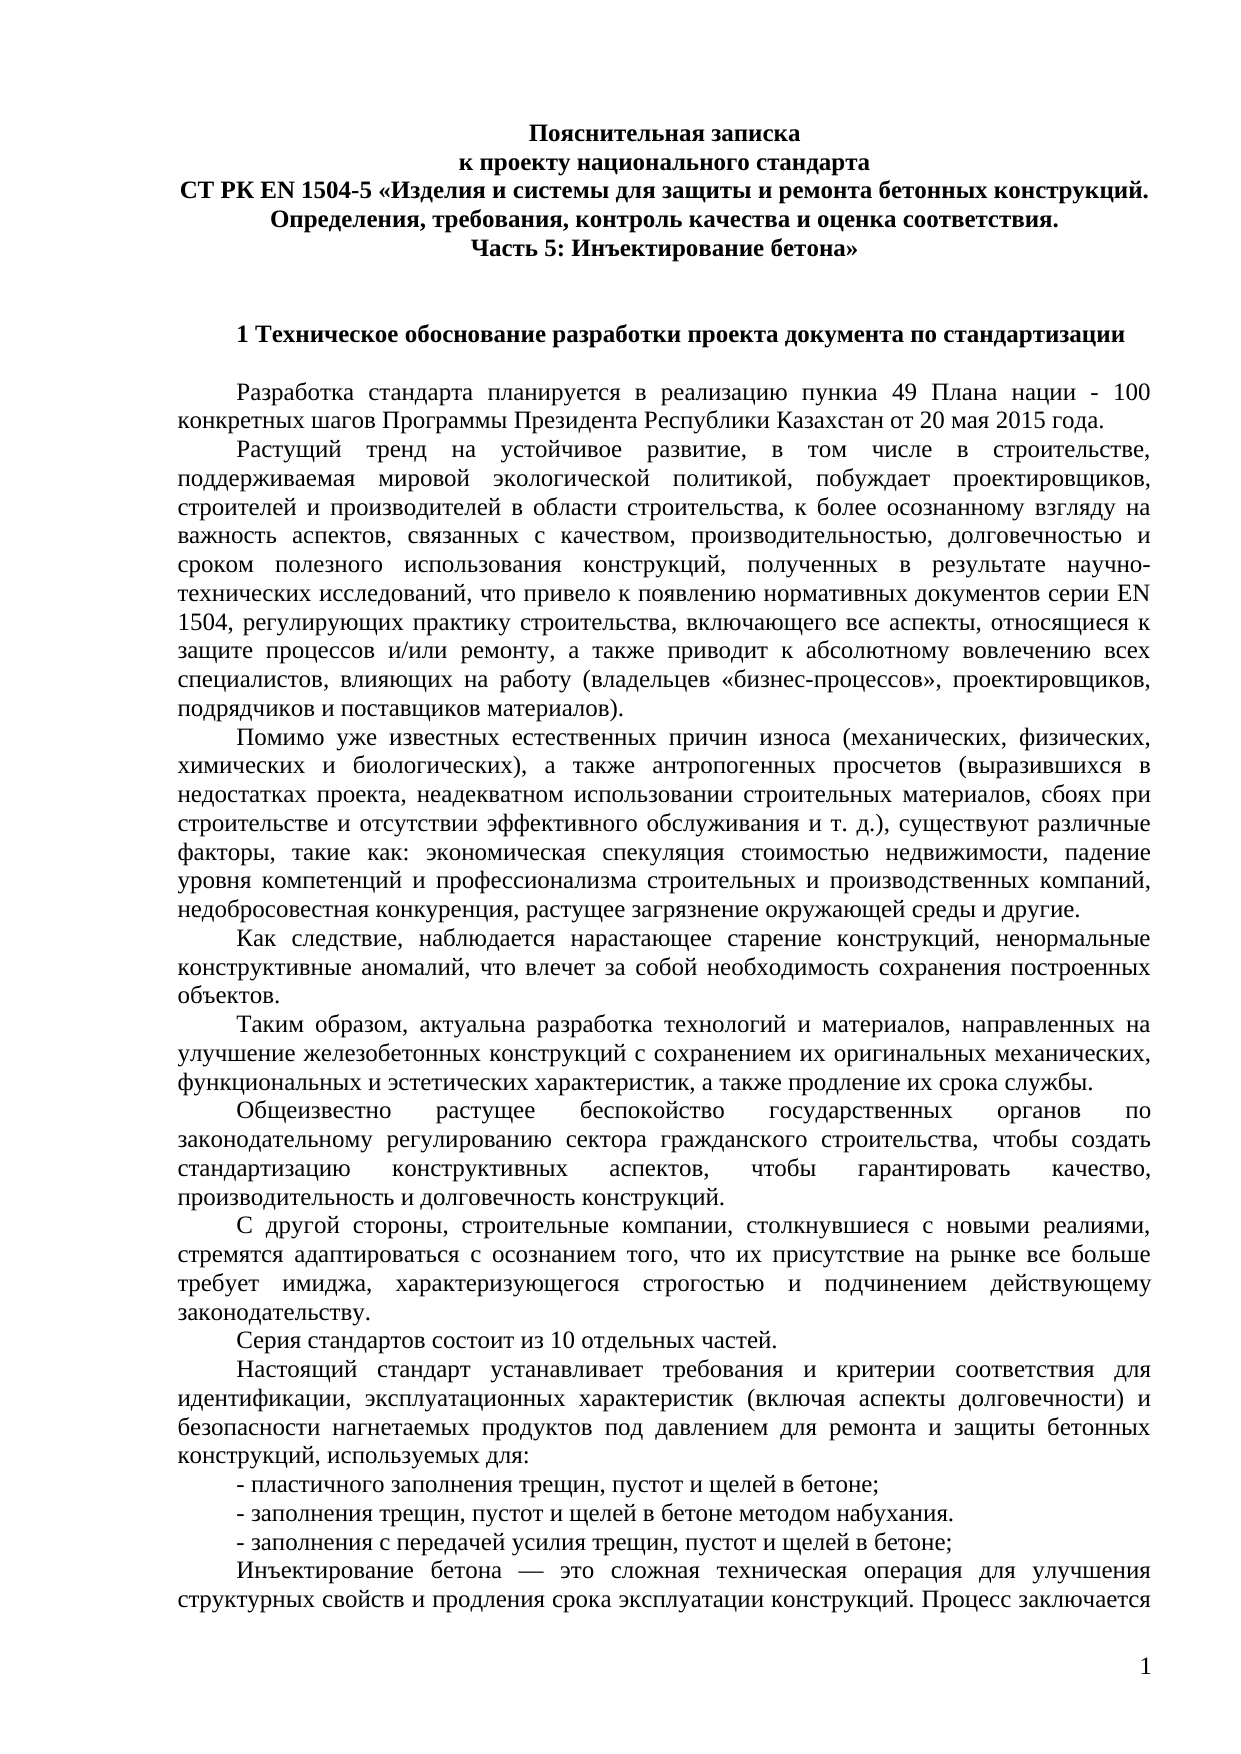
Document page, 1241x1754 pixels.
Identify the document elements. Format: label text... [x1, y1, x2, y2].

text Общеизвестно растущее беспокойство государственных органов по законодательному регулированию сектора гражданского строительства, чтобы создать стандартизацию конструктивных аспектов, чтобы гарантировать качество, производительность и долговечность конструкций. [177, 1096, 1152, 1211]
text Разработка стандарта планируется в реализацию пункиа 49 Плана нации - 100 конкретных шагов Программы Президента Республики Казахстан от 20 мая 2015 года. [177, 377, 1152, 434]
text Пояснительная записка [177, 118, 1152, 147]
text Таким образом, актуальна разработка технологий и материалов, направленных на улучшение железобетонных конструкций с сохранением их оригинальных механических, функциональных и эстетических характеристик, а также продление их срока службы. [177, 1009, 1152, 1096]
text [177, 1556, 1152, 1613]
text Как следствие, наблюдается нарастающее старение конструкций, ненормальные конструктивные аномалий, что влечет за собой необходимость сохранения построенных объектов. [177, 923, 1152, 1009]
text 1 Техническое обоснование разработки проекта документа по стандартизации [177, 319, 1152, 348]
text С другой стороны, строительные компании, столкнувшиеся с новыми реалиями, стремятся адаптироваться с осознанием того, что их присутствие на рынке все больше требует имиджа, характеризующегося строгостью и подчинением действующему законодательству. [177, 1211, 1152, 1326]
text Серия стандартов состоит из 10 отдельных частей. [177, 1326, 1152, 1354]
text СТ РК EN 1504-5 «Изделия и системы для защиты и ремонта бетонных конструкций. Определения, требования, контроль качества и оценка соответствия. [177, 176, 1152, 233]
text Настоящий стандарт устанавливает требования и критерии соответствия для идентификации, эксплуатационных характеристик (включая аспекты долговечности) и безопасности нагнетаемых продуктов под давлением для ремонта и защиты бетонных конструкций, используемых для: [177, 1354, 1152, 1469]
text - заполнения с передачей усилия трещин, пустот и щелей в бетоне; [177, 1527, 1152, 1556]
text Часть 5: Инъектирование бетона» [177, 233, 1152, 262]
text к проекту национального стандарта [177, 147, 1152, 176]
text Растущий тренд на устойчивое развитие, в том числе в строительстве, поддерживаемая мировой экологической политикой, побуждает проектировщиков, строителей и производителей в области строительства, к более осознанному взгляду на важность аспектов, связанных с качеством, производительностью, долговечностью и сроком полезного использования конструкций, полученных в результате научно-технических исследований, что привело к появлению нормативных документов серии EN 1504, регулирующих практику строительства, включающего все аспекты, относящиеся к защите процессов и/или ремонту, а также приводит к абсолютному вовлечению всех специалистов, влияющих на работу (владельцев «бизнес-процессов», проектировщиков, подрядчиков и поставщиков материалов). [177, 434, 1152, 722]
text - пластичного заполнения трещин, пустот и щелей в бетоне; [177, 1469, 1152, 1498]
text - заполнения трещин, пустот и щелей в бетоне методом набухания. [177, 1498, 1152, 1527]
text Помимо уже известных естественных причин износа (механических, физических, химических и биологических), а также антропогенных просчетов (выразившихся в недостатках проекта, неадекватном использовании строительных материалов, сбоях при строительстве и отсутствии эффективного обслуживания и т. д.), существуют различные факторы, такие как: экономическая спекуляция стоимостью недвижимости, падение уровня компетенций и профессионализма строительных и производственных компаний, недобросовестная конкуренция, растущее загрязнение окружающей среды и другие. [177, 722, 1152, 923]
